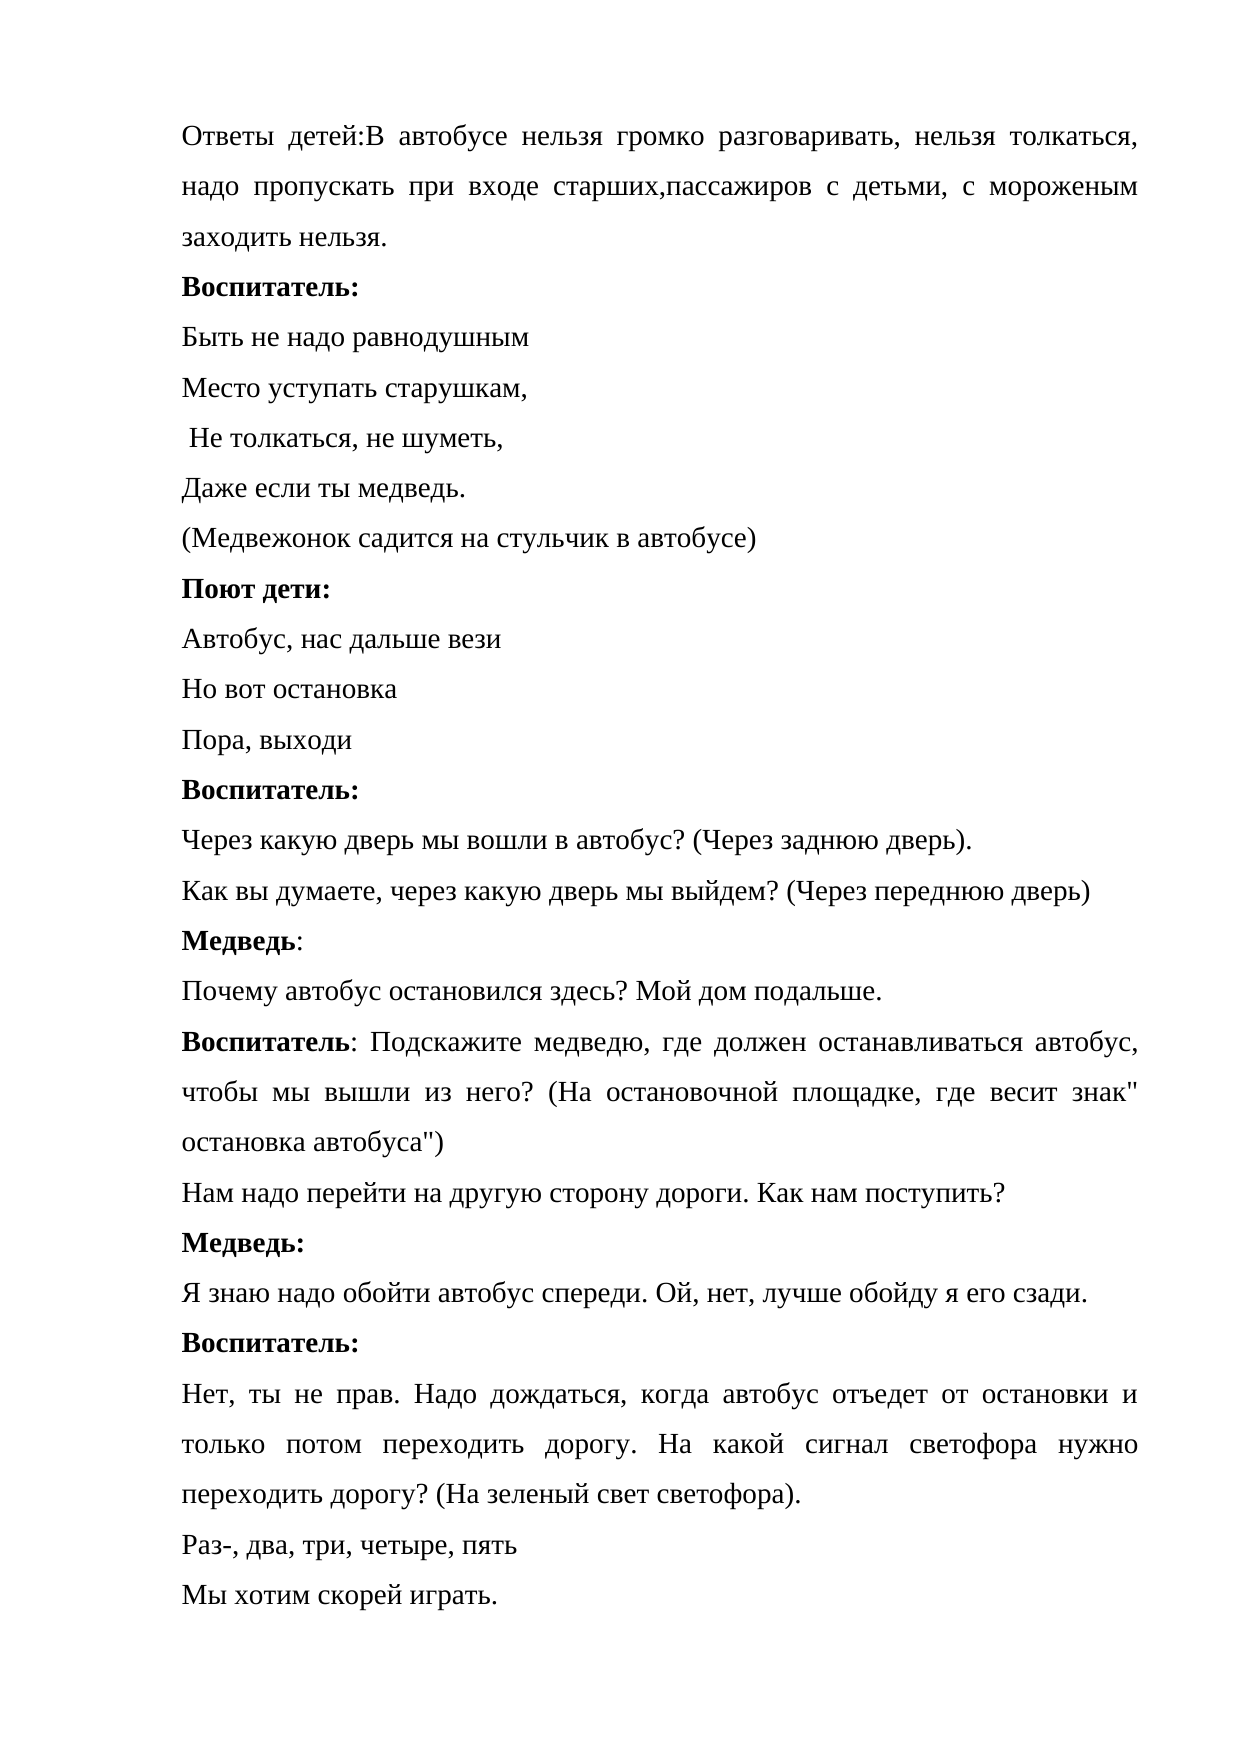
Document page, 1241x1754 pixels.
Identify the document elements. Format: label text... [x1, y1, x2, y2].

text Мы хотим скорей играть. [181, 1577, 1139, 1611]
text Нет, ты не прав. Надо дождаться, когда автобус отъедет от остановки и только потом переходить дорогу. На какой сигнал светофора нужно переходить дорогу? (На зеленый свет светофора). [181, 1376, 1139, 1510]
text Быть не надо равнодушным [181, 319, 1139, 353]
text Воспитатель: Подскажите медведю, где должен останавливаться автобус, чтобы мы вышли из него? (На остановочной площадке, где весит знак" остановка автобуса") [181, 1024, 1139, 1158]
text Медведь: [181, 1225, 1139, 1258]
text Как вы думаете, через какую дверь мы выйдем? (Через переднюю дверь) [181, 873, 1139, 906]
text Но вот остановка [181, 672, 1139, 705]
text Медведь: [181, 923, 1139, 957]
text Поют дети: [181, 571, 1139, 604]
text Автобус, нас дальше вези [181, 621, 1139, 655]
text Через какую дверь мы вошли в автобус? (Через заднюю дверь). [181, 822, 1139, 856]
text Воспитатель: [181, 1326, 1139, 1359]
text Место уступать старушкам, [181, 370, 1139, 403]
text Пора, выходи [181, 722, 1139, 755]
text Даже если ты медведь. [181, 470, 1139, 504]
text Я знаю надо обойти автобус спереди. Ой, нет, лучше обойду я его сзади. [181, 1275, 1139, 1309]
text Раз-, два, три, четыре, пять [181, 1527, 1139, 1560]
text Нам надо перейти на другую сторону дороги. Как нам поступить? [181, 1175, 1139, 1208]
text Почему автобус остановился здесь? Мой дом подальше. [181, 973, 1139, 1007]
text Ответы детей:В автобусе нельзя громко разговаривать, нельзя толкаться, надо пропускать при входе старших,пассажиров с детьми, с мороженым заходить нельзя. [181, 118, 1139, 252]
text Воспитатель: [181, 772, 1139, 806]
text Не толкаться, не шуметь, [181, 420, 1139, 453]
text (Медвежонок садится на стульчик в автобусе) [181, 521, 1139, 554]
text Воспитатель: [181, 269, 1139, 303]
